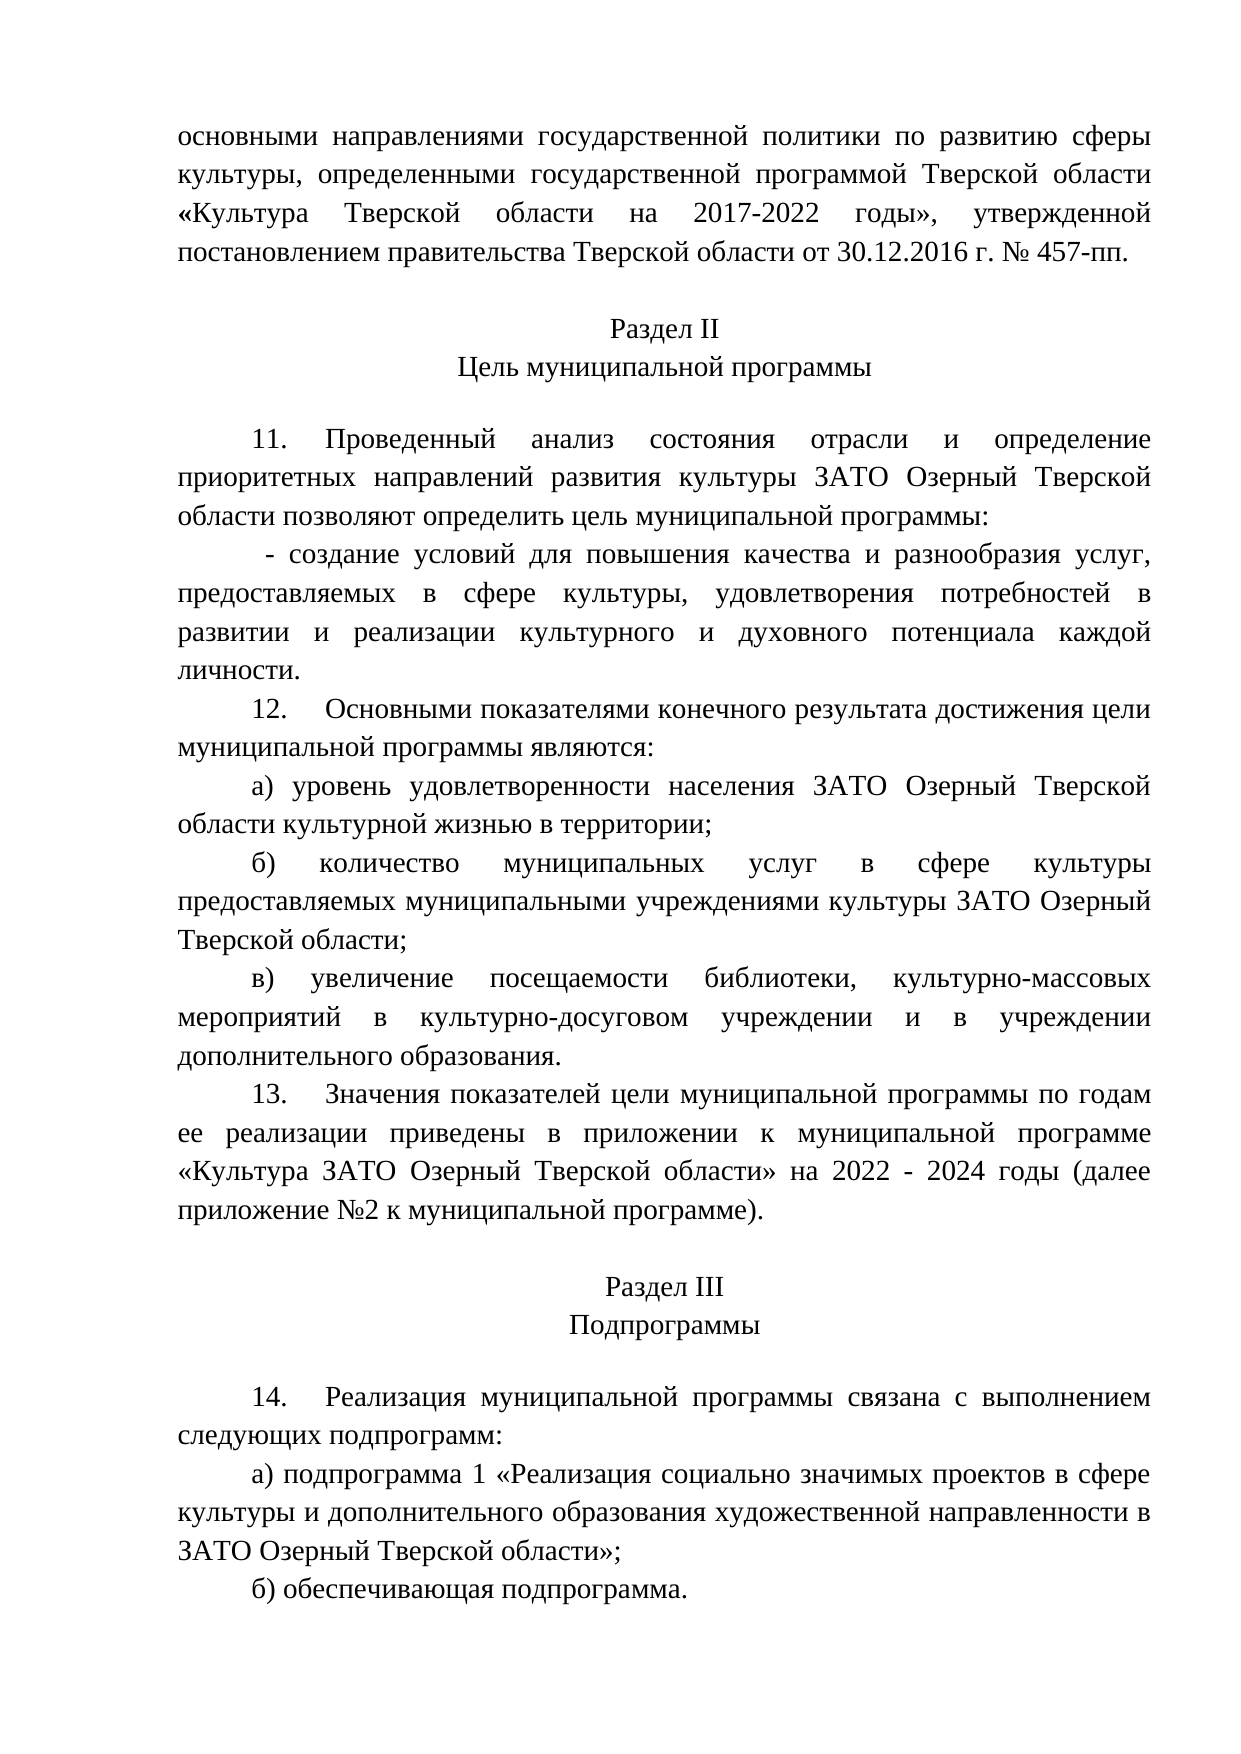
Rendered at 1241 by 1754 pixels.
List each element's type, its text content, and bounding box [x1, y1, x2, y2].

text б) количество муниципальных услуг в сфере культуры предоставляемых муниципальными учреждениями культуры ЗАТО Озерный Тверской области; [177, 845, 1152, 956]
text в) увеличение посещаемости библиотеки, культурно-массовых мероприятий в культурно-досуговом учреждении и в учреждении дополнительного образования. [177, 961, 1152, 1071]
text б) обеспечивающая подпрограмма. [177, 1572, 1152, 1605]
text а) уровень удовлетворенности населения ЗАТО Озерный Тверской области культурной жизнью в территории; [177, 768, 1152, 840]
text Цель муниципальной программы [177, 349, 1152, 383]
text Подпрограммы [177, 1307, 1152, 1341]
text - создание условий для повышения качества и разнообразия услуг, предоставляемых в сфере культуры, удовлетворения потребностей в развитии и реализации культурного и духовного потенциала каждой личности. [177, 537, 1152, 686]
text Раздел III [177, 1269, 1152, 1302]
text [177, 118, 1152, 267]
text 11. Проведенный анализ состояния отрасли и определение приоритетных направлений развития культуры ЗАТО Озерный Тверской области позволяют определить цель муниципальной программы: [177, 421, 1152, 532]
text 14. Реализация муниципальной программы связана с выполнением следующих подпрограмм: [177, 1379, 1152, 1451]
text а) подпрограмма 1 «Реализация социально значимых проектов в сфере культуры и дополнительного образования художественной направленности в ЗАТО Озерный Тверской области»; [177, 1456, 1152, 1567]
text Раздел II [177, 311, 1152, 344]
text 12. Основными показателями конечного результата достижения цели муниципальной программы являются: [177, 691, 1152, 763]
text 13. Значения показателей цели муниципальной программы по годам ее реализации приведены в приложении к муниципальной программе «Культура ЗАТО Озерный Тверской области» на 2022 - 2024 годы (далее приложение №2 к муниципальной программе). [177, 1076, 1152, 1225]
